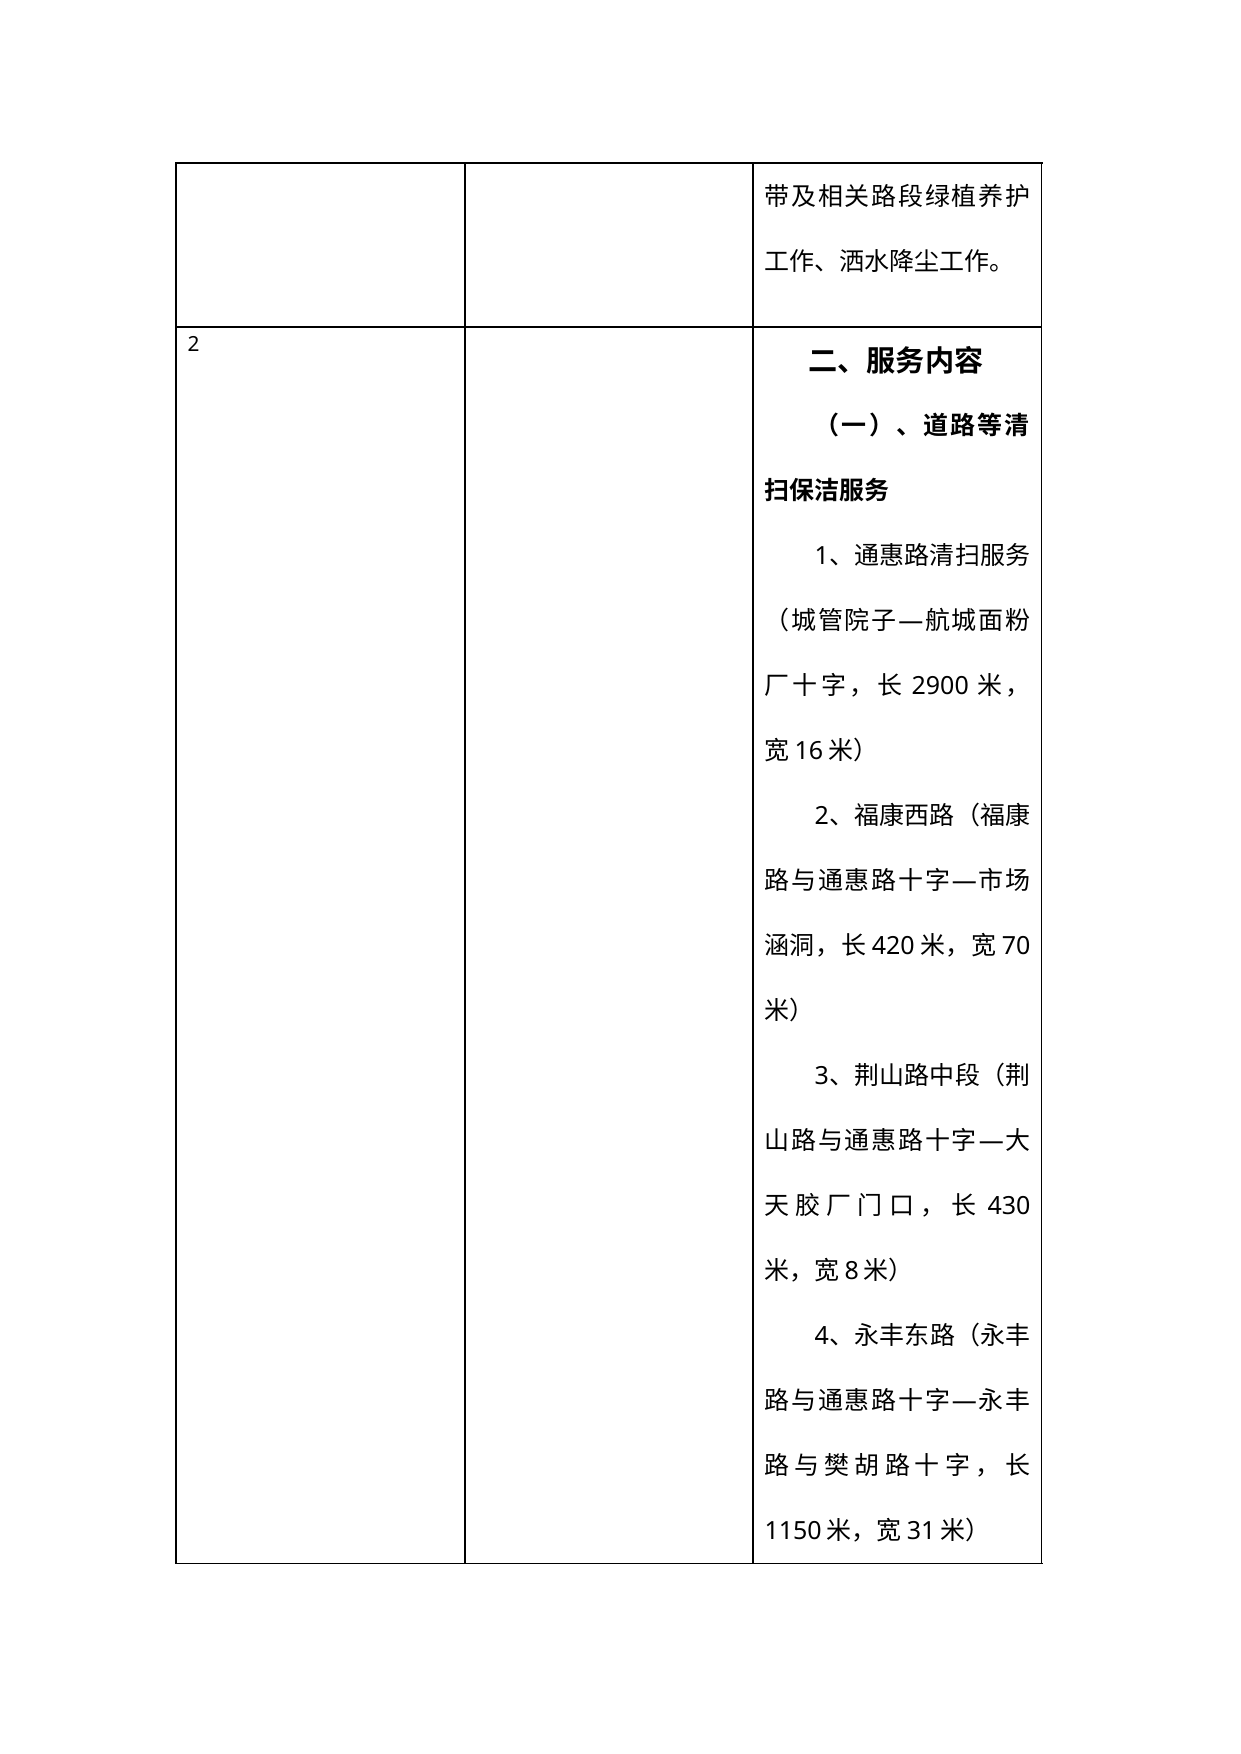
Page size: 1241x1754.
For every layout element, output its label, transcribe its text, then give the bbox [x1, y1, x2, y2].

table_cell 1 [177, 164, 464, 326]
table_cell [754, 164, 1041, 326]
table_cell 2 [177, 328, 464, 1563]
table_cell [754, 328, 1041, 1563]
table_cell [466, 164, 752, 326]
table_cell [466, 328, 752, 1563]
